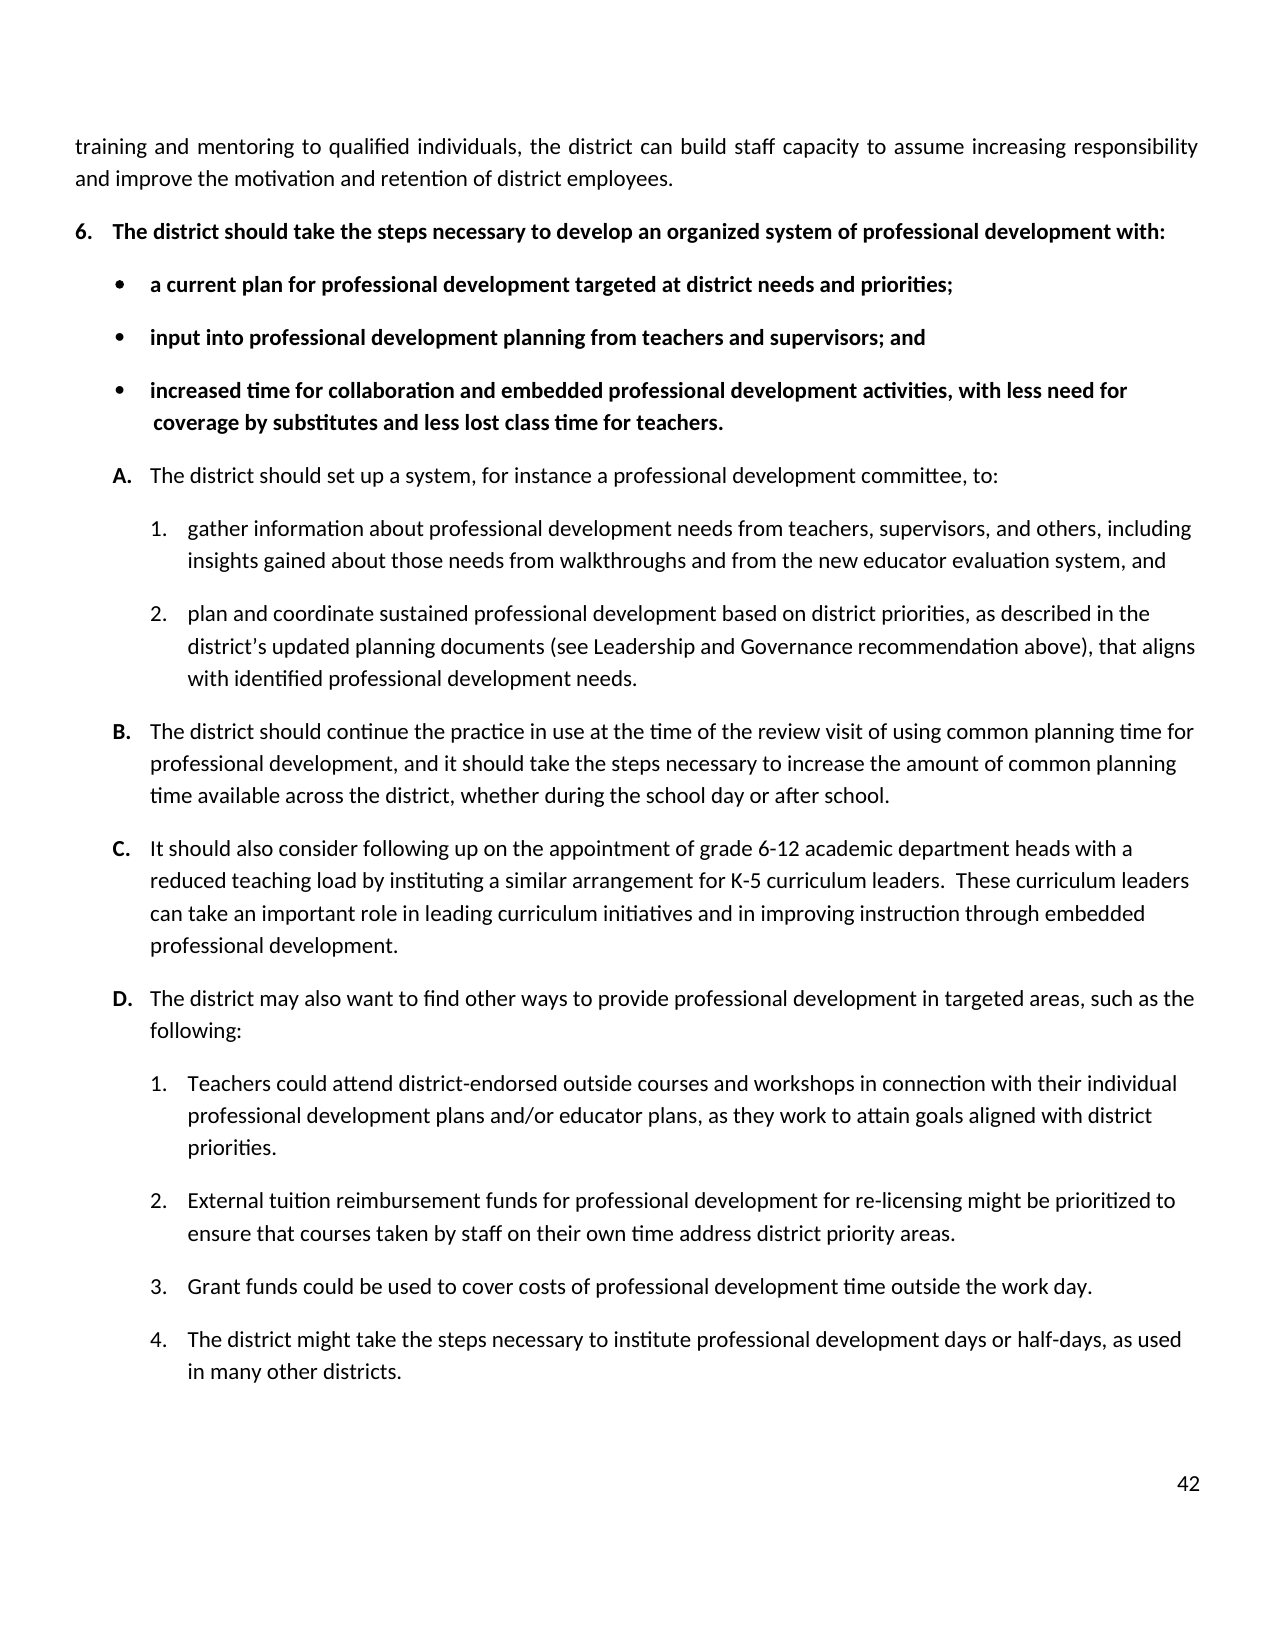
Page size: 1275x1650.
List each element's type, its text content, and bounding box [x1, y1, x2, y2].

list External tuition reimbursement funds for professional development for re-licensing might be prioritized to ensure that courses taken by staff on their own time address district priority areas. [150, 1187, 1200, 1247]
text 6. The district should take the steps necessary to develop an organized system of professional development with: [75, 217, 1200, 245]
list input into professional development planning from teachers and supervisors; and [116, 323, 1200, 351]
list plan and coordinate sustained professional development based on district priorities, as described in the district’s updated planning documents (see Leadership and Governance recommendation above), that aligns with identified professional development needs. [150, 599, 1200, 692]
list It should also consider following up on the appointment of grade 6-12 academic department heads with a reduced teaching load by instituting a similar arrangement for K-5 curriculum leaders. These curriculum leaders can take an important role in leading curriculum initiatives and in improving instruction through embedded professional development. [112, 834, 1200, 959]
list The district should continue the practice in use at the time of the review visit of using common planning time for professional development, and it should take the steps necessary to increase the amount of common planning time available across the district, whether during the school day or after school. [112, 717, 1200, 809]
text D. The district may also want to find other ways to provide professional development in targeted areas, such as the following: [75, 984, 1200, 1044]
list Teachers could attend district-endorsed outside courses and workshops in connection with their individual professional development plans and/or educator plans, as they work to attain goals aligned with district priorities. [150, 1069, 1200, 1162]
list gather information about professional development needs from teachers, supervisors, and others, including insights gained about those needs from walkthroughs and from the new educator evaluation system, and [150, 514, 1200, 574]
list a current plan for professional development targeted at district needs and priorities; [116, 270, 1200, 298]
list The district might take the steps necessary to institute professional development days or half-days, as used in many other districts. [150, 1325, 1200, 1385]
list The district should set up a system, for instance a professional development committee, to: [112, 461, 1200, 489]
list increased time for collaboration and embedded professional development activities, with less need for coverage by substitutes and less lost class time for teachers. [116, 376, 1200, 436]
list Grant funds could be used to cover costs of professional development time outside the work day. [150, 1272, 1200, 1300]
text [75, 132, 1200, 192]
